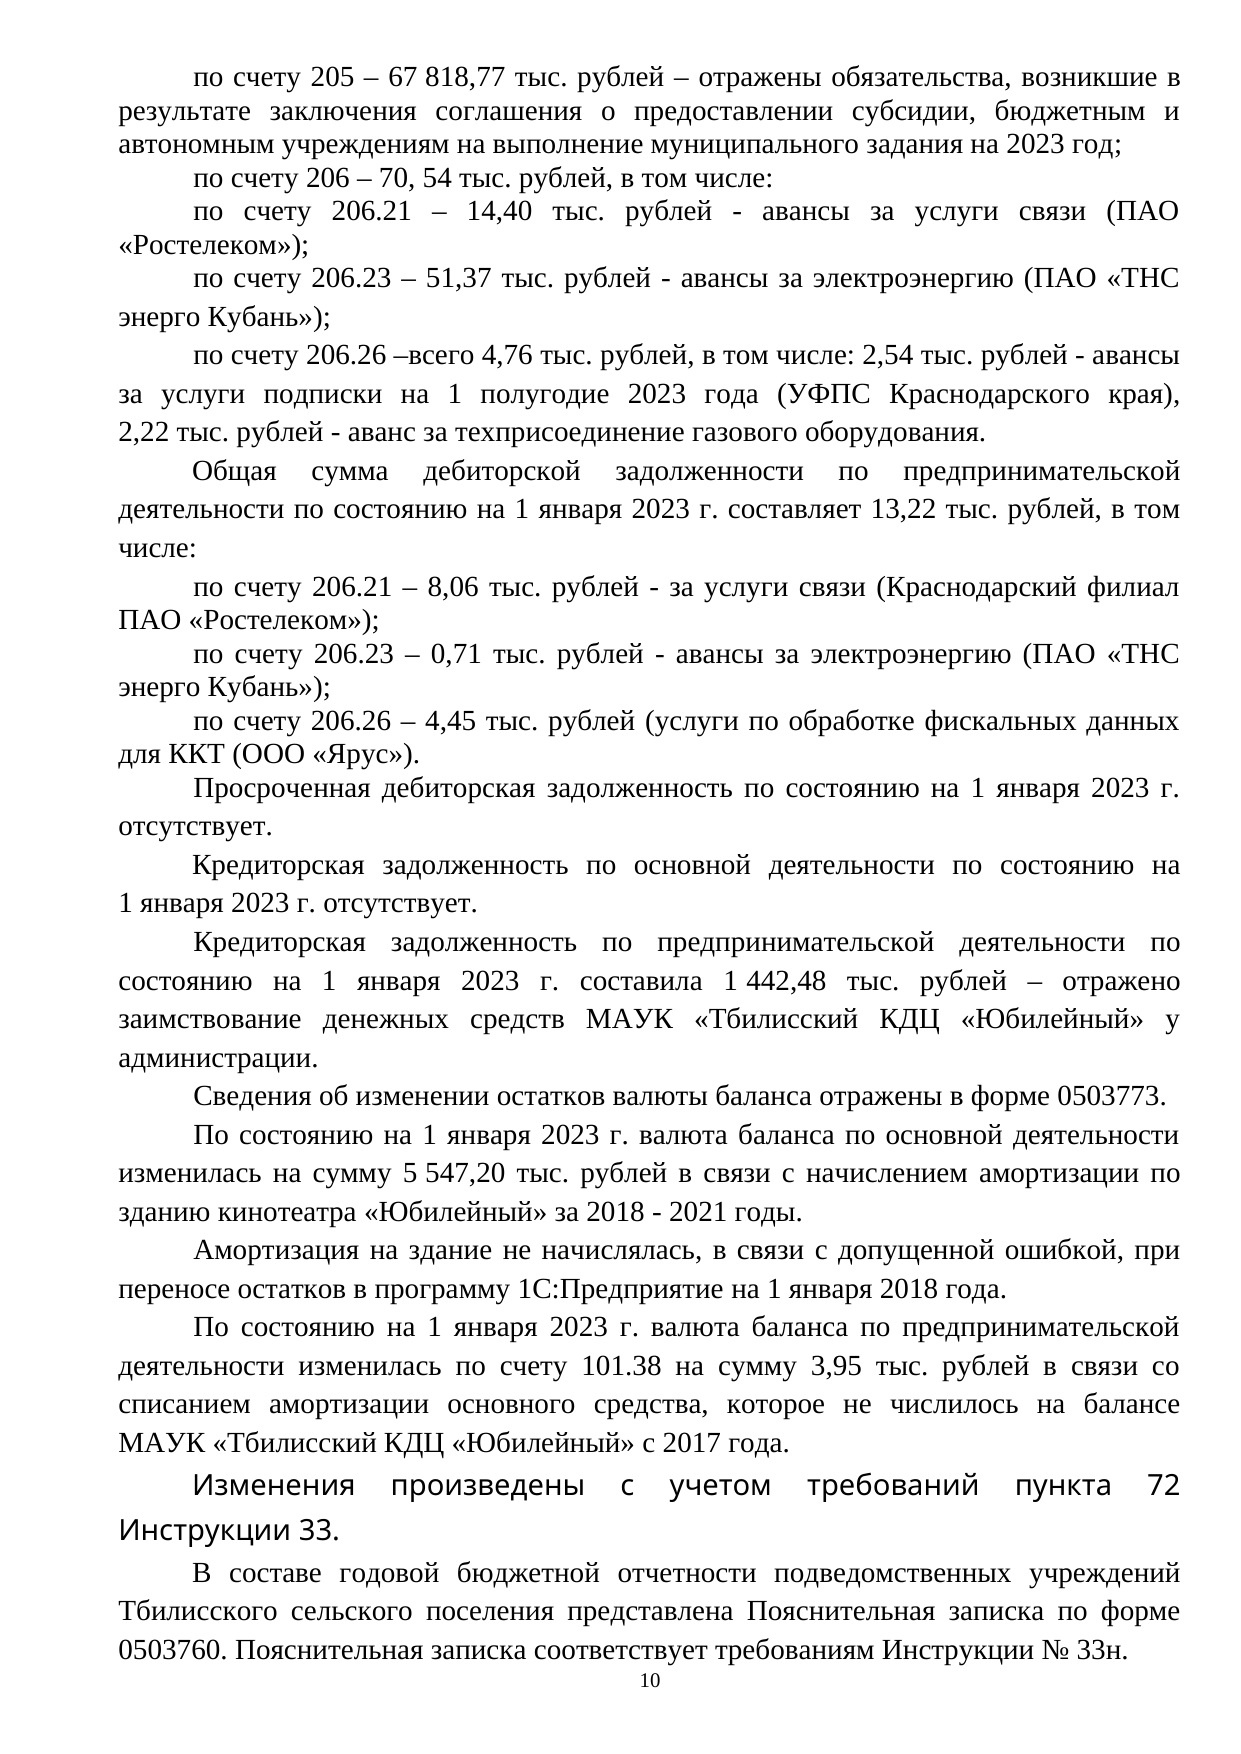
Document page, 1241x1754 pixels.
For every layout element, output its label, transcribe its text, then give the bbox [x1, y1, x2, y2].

text по счету 205 – 67 818,77 тыс. рублей – отражены обязательства, возникшие в результате заключения соглашения о предоставлении субсидии, бюджетным и автономным учреждениям на выполнение муниципального задания на 2023 год; [118, 59, 1181, 160]
text по счету 206.21 – 14,40 тыс. рублей - авансы за услуги связи (ПАО «Ростелеком»); [118, 193, 1181, 260]
text Амортизация на здание не начислялась, в связи с допущенной ошибкой, при переносе остатков в программу 1С:Предприятие на 1 января 2018 года. [118, 1232, 1181, 1304]
text по счету 206.21 – 8,06 тыс. рублей - за услуги связи (Краснодарский филиал ПАО «Ростелеком»); [118, 569, 1181, 636]
text Изменения произведены с учетом требований пункта 72 Инструкции 33. [118, 1464, 1181, 1549]
text Кредиторская задолженность по основной деятельности по состоянию на 1 января 2023 г. отсутствует. [118, 847, 1181, 919]
text по счету 206.26 – 4,45 тыс. рублей (услуги по обработке фискальных данных для ККТ (ООО «Ярус»). [118, 703, 1181, 770]
text По состоянию на 1 января 2023 г. валюта баланса по основной деятельности изменилась на сумму 5 547,20 тыс. рублей в связи с начислением амортизации по зданию кинотеатра «Юбилейный» за 2018 - 2021 годы. [118, 1117, 1181, 1227]
text Просроченная дебиторская задолженность по состоянию на 1 января 2023 г. отсутствует. [118, 770, 1181, 842]
text Сведения об изменении остатков валюты баланса отражены в форме 0503773. [118, 1078, 1181, 1112]
text По состоянию на 1 января 2023 г. валюта баланса по предпринимательской деятельности изменилась по счету 101.38 на сумму 3,95 тыс. рублей в связи со списанием амортизации основного средства, которое не числилось на балансе МАУК «Тбилисский КДЦ «Юбилейный» с 2017 года. [118, 1309, 1181, 1459]
text В составе годовой бюджетной отчетности подведомственных учреждений Тбилисского сельского поселения представлена Пояснительная записка по форме 0503760. Пояснительная записка соответствует требованиям Инструкции № 33н. [118, 1555, 1181, 1666]
text Общая сумма дебиторской задолженности по предпринимательской деятельности по состоянию на 1 января 2023 г. составляет 13,22 тыс. рублей, в том числе: [118, 453, 1181, 564]
text по счету 206.26 –всего 4,76 тыс. рублей, в том числе: 2,54 тыс. рублей - авансы за услуги подписки на 1 полугодие 2023 года (УФПС Краснодарского края), 2,22 тыс. рублей - аванс за техприсоединение газового оборудования. [118, 337, 1181, 448]
text по счету 206 – 70, 54 тыс. рублей, в том числе: [118, 160, 1181, 193]
text Кредиторская задолженность по предпринимательской деятельности по состоянию на 1 января 2023 г. составила 1 442,48 тыс. рублей – отражено заимствование денежных средств МАУК «Тбилисский КДЦ «Юбилейный» у администрации. [118, 924, 1181, 1073]
text по счету 206.23 – 51,37 тыс. рублей - авансы за электроэнергию (ПАО «ТНС энерго Кубань»); [118, 260, 1181, 332]
text по счету 206.23 – 0,71 тыс. рублей - авансы за электроэнергию (ПАО «ТНС энерго Кубань»); [118, 636, 1181, 703]
